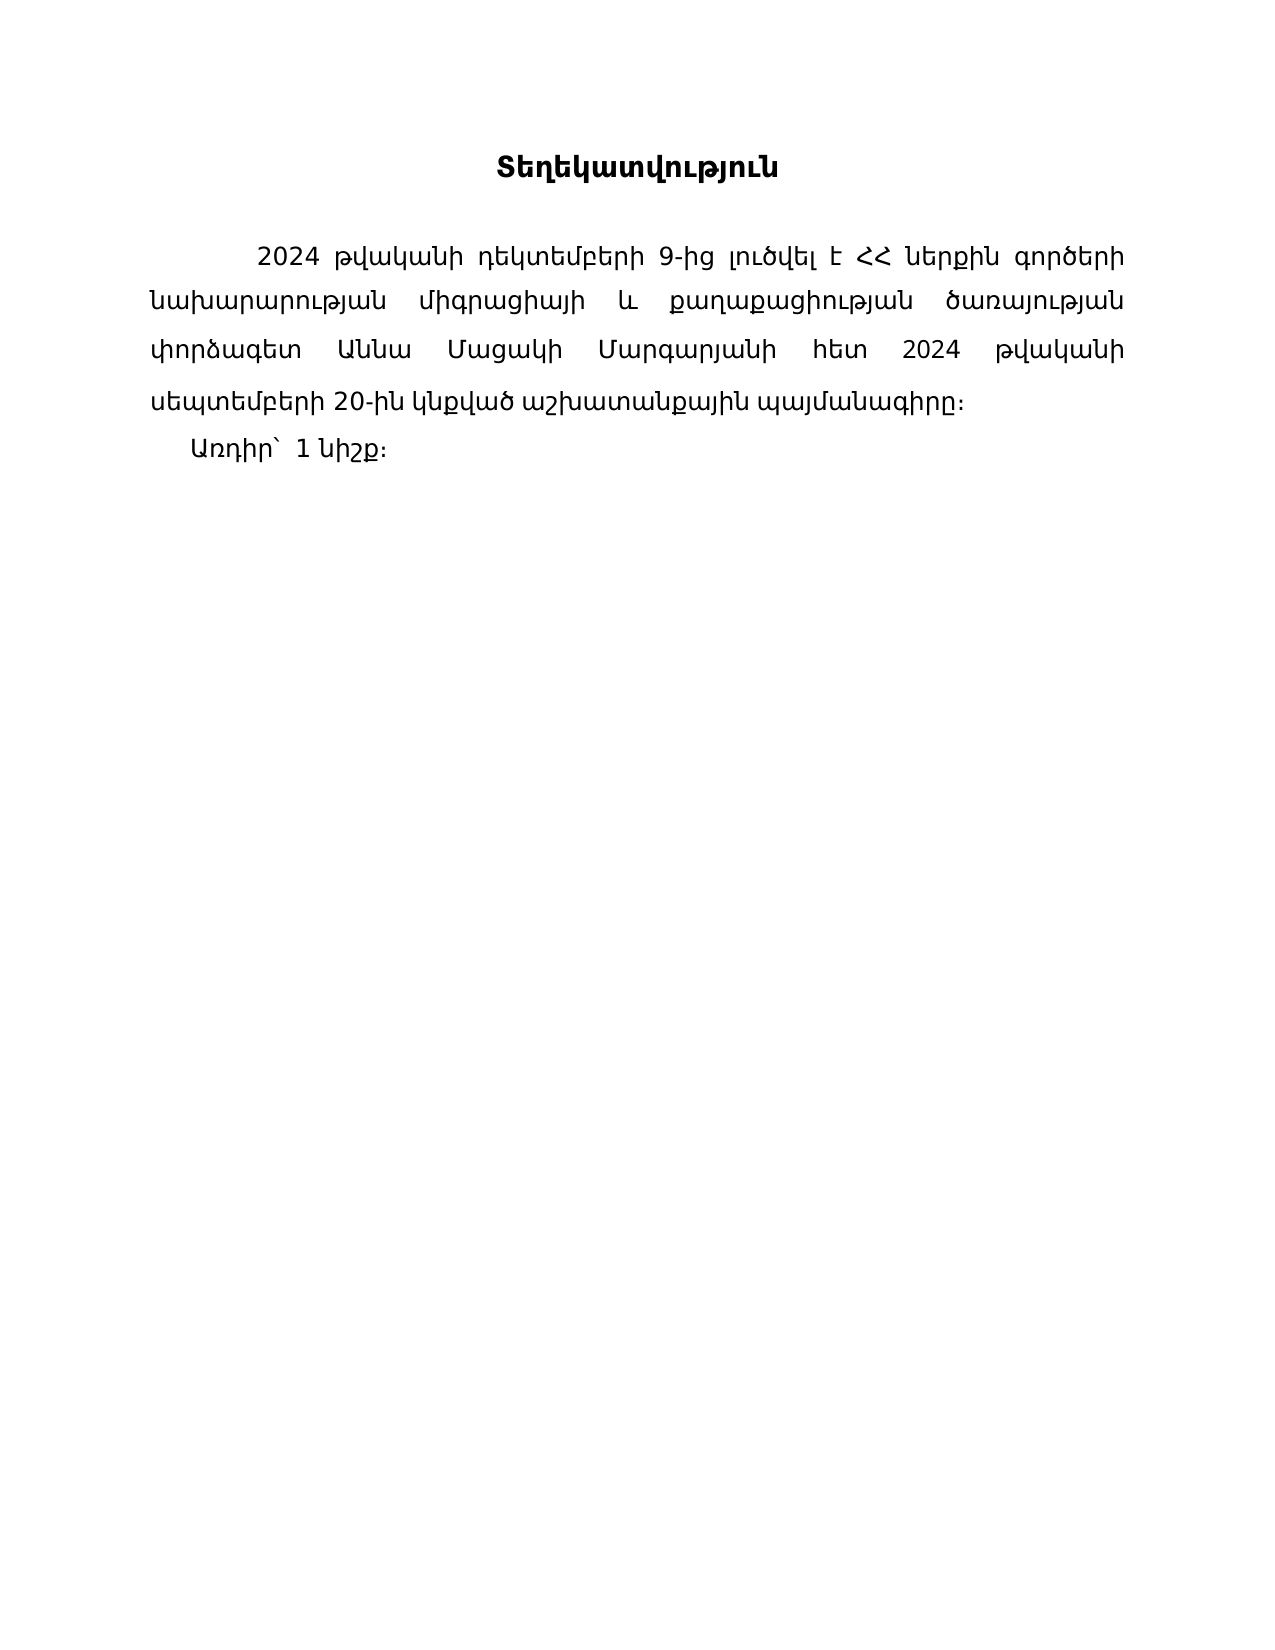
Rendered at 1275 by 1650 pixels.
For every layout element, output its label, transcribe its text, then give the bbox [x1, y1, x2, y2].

text Տեղեկատվություն [150, 150, 1125, 184]
text 2024 թվականի դեկտեմբերի 9-ից լուծվել է ՀՀ ներքին գործերի նախարարության միգրացիայի և քաղաքացիության ծառայության փորձագետ Աննա Մացակի Մարգարյանի հետ 2024 թվականի սեպտեմբերի 20-ին կնքված աշխատանքային պայմանագիրը։ [150, 242, 1125, 417]
text Առդիր՝ 1 նիշք։ [150, 434, 1125, 463]
